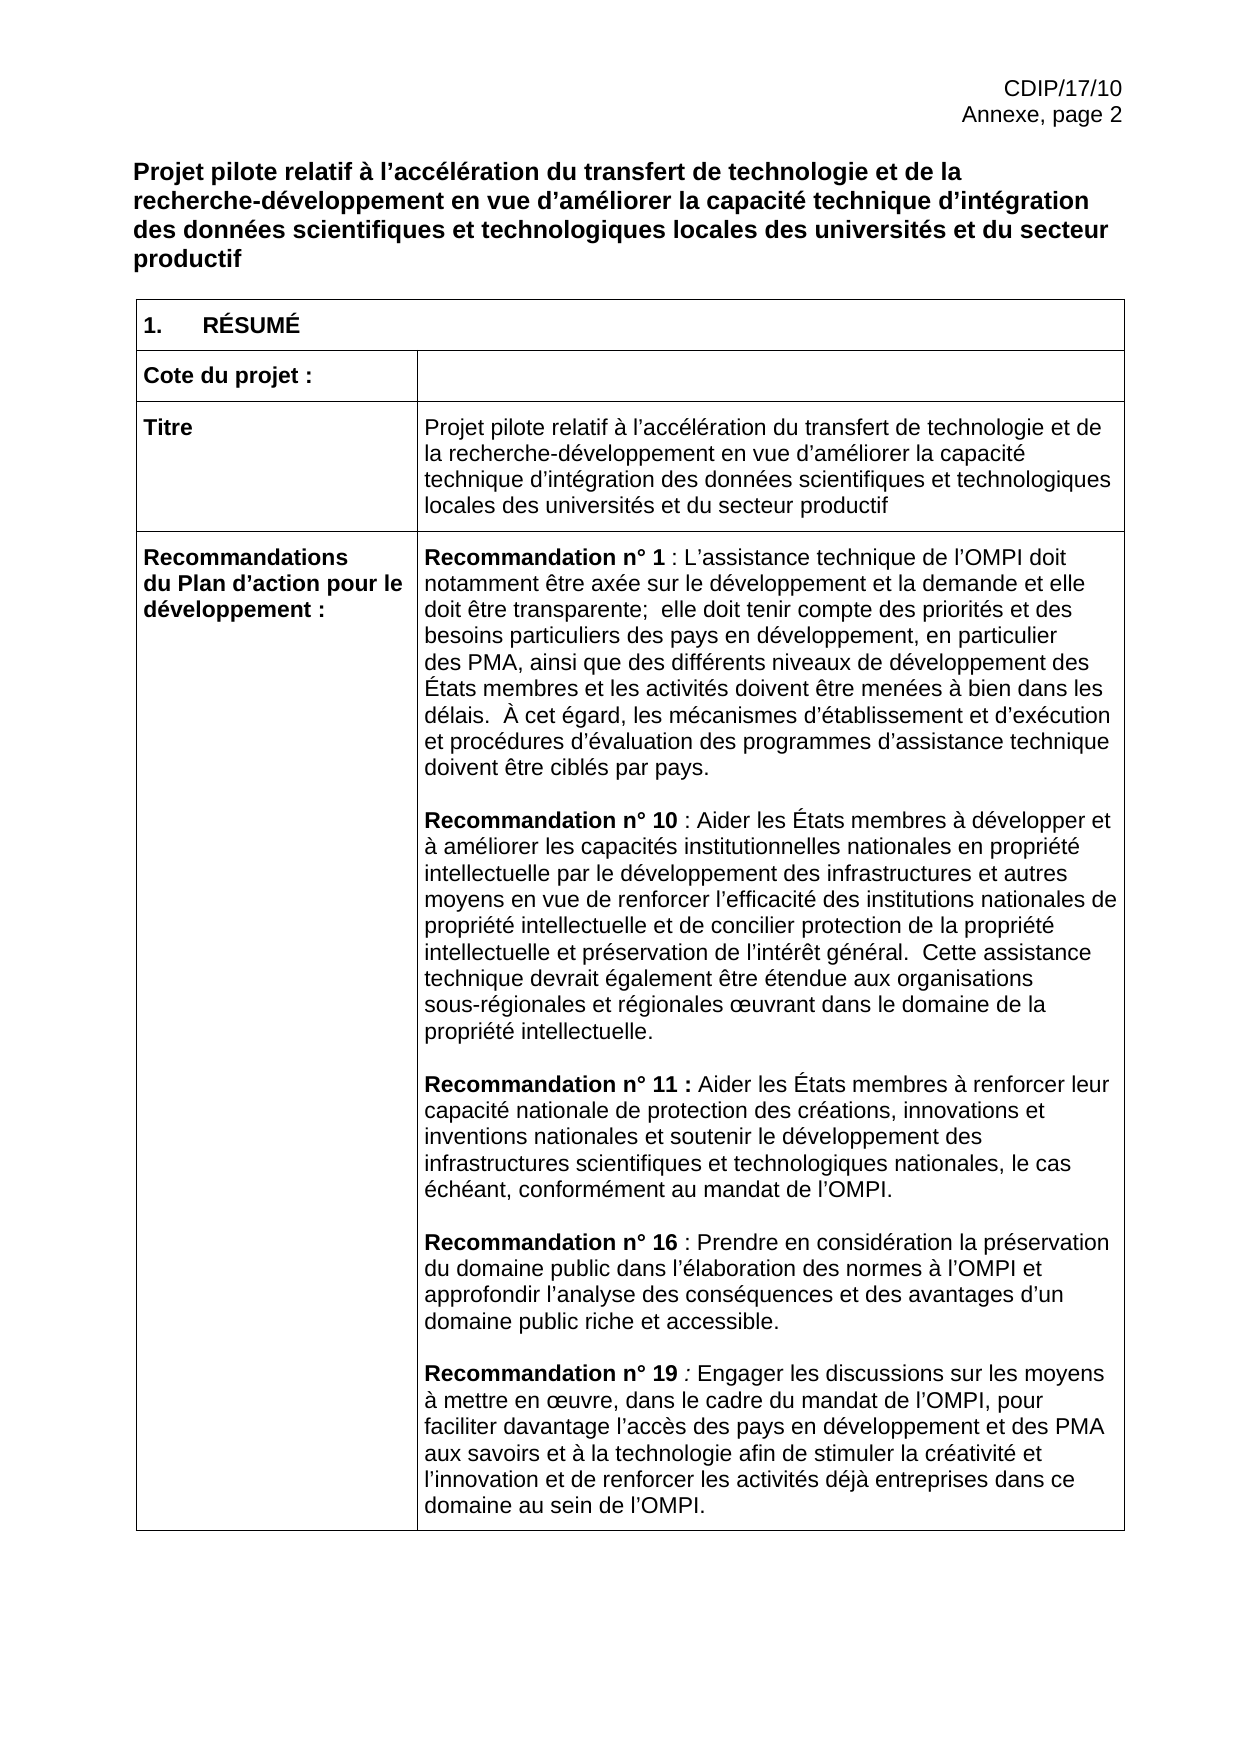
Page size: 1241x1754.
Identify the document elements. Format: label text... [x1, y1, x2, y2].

table_cell Recommandations du Plan d’action pour le développement : [137, 532, 417, 1530]
table_cell [418, 351, 1124, 401]
text Projet pilote relatif à l’accélération du transfert de technologie et de la recherche-développement en vue d’améliorer la capacité technique d’intégration des données scientifiques et technologiques locales des universités et du secteur productif [133, 157, 1122, 272]
table_header 1. RÉSUMÉ [137, 300, 1124, 350]
table_cell Recommandation n° 1 : L’assistance technique de l’OMPI doit notamment être axée sur le développement et la demande et elle doit être transparente; elle doit tenir compte des priorités et des besoins particuliers des pays en développement, en particulier des PMA, ainsi que des différents niveaux de développement des États membres et les activités doivent être menées à bien dans les délais. À cet égard, les mécanismes d’établissement et d’exécution et procédures d’évaluation des programmes d’assistance technique doivent être ciblés par pays. Recommandation n° 10 : Aider les États membres à développer et à améliorer les capacités institutionnelles nationales en propriété intellectuelle par le développement des infrastructures et autres moyens en vue de renforcer l’efficacité des institutions nationales de propriété intellectuelle et de concilier protection de la propriété intellectuelle et préservation de l’intérêt général. Cette assistance technique devrait également être étendue aux organisations sous-régionales et régionales œuvrant dans le domaine de la propriété intellectuelle. Recommandation n° 11 : Aider les États membres à renforcer leur capacité nationale de protection des créations, innovations et inventions nationales et soutenir le développement des infrastructures scientifiques et technologiques nationales, le cas échéant, conformément au mandat de l’OMPI. Recommandation n° 16 : Prendre en considération la préservation du domaine public dans l’élaboration des normes à l’OMPI et approfondir l’analyse des conséquences et des avantages d’un domaine public riche et accessible. Recommandation n° 19 : Engager les discussions sur les moyens à mettre en œuvre, dans le cadre du mandat de l’OMPI, pour faciliter davantage l’accès des pays en développement et des PMA aux savoirs et à la technologie afin de stimuler la créativité et l’innovation et de renforcer les activités déjà entreprises dans ce domaine au sein de l’OMPI. [418, 532, 1124, 1530]
table_cell Projet pilote relatif à l’accélération du transfert de technologie et de la recherche-développement en vue d’améliorer la capacité technique d’intégration des données scientifiques et technologiques locales des universités et du secteur productif [418, 402, 1124, 531]
table_cell Cote du projet : [137, 351, 417, 401]
table_cell Titre [137, 402, 417, 531]
